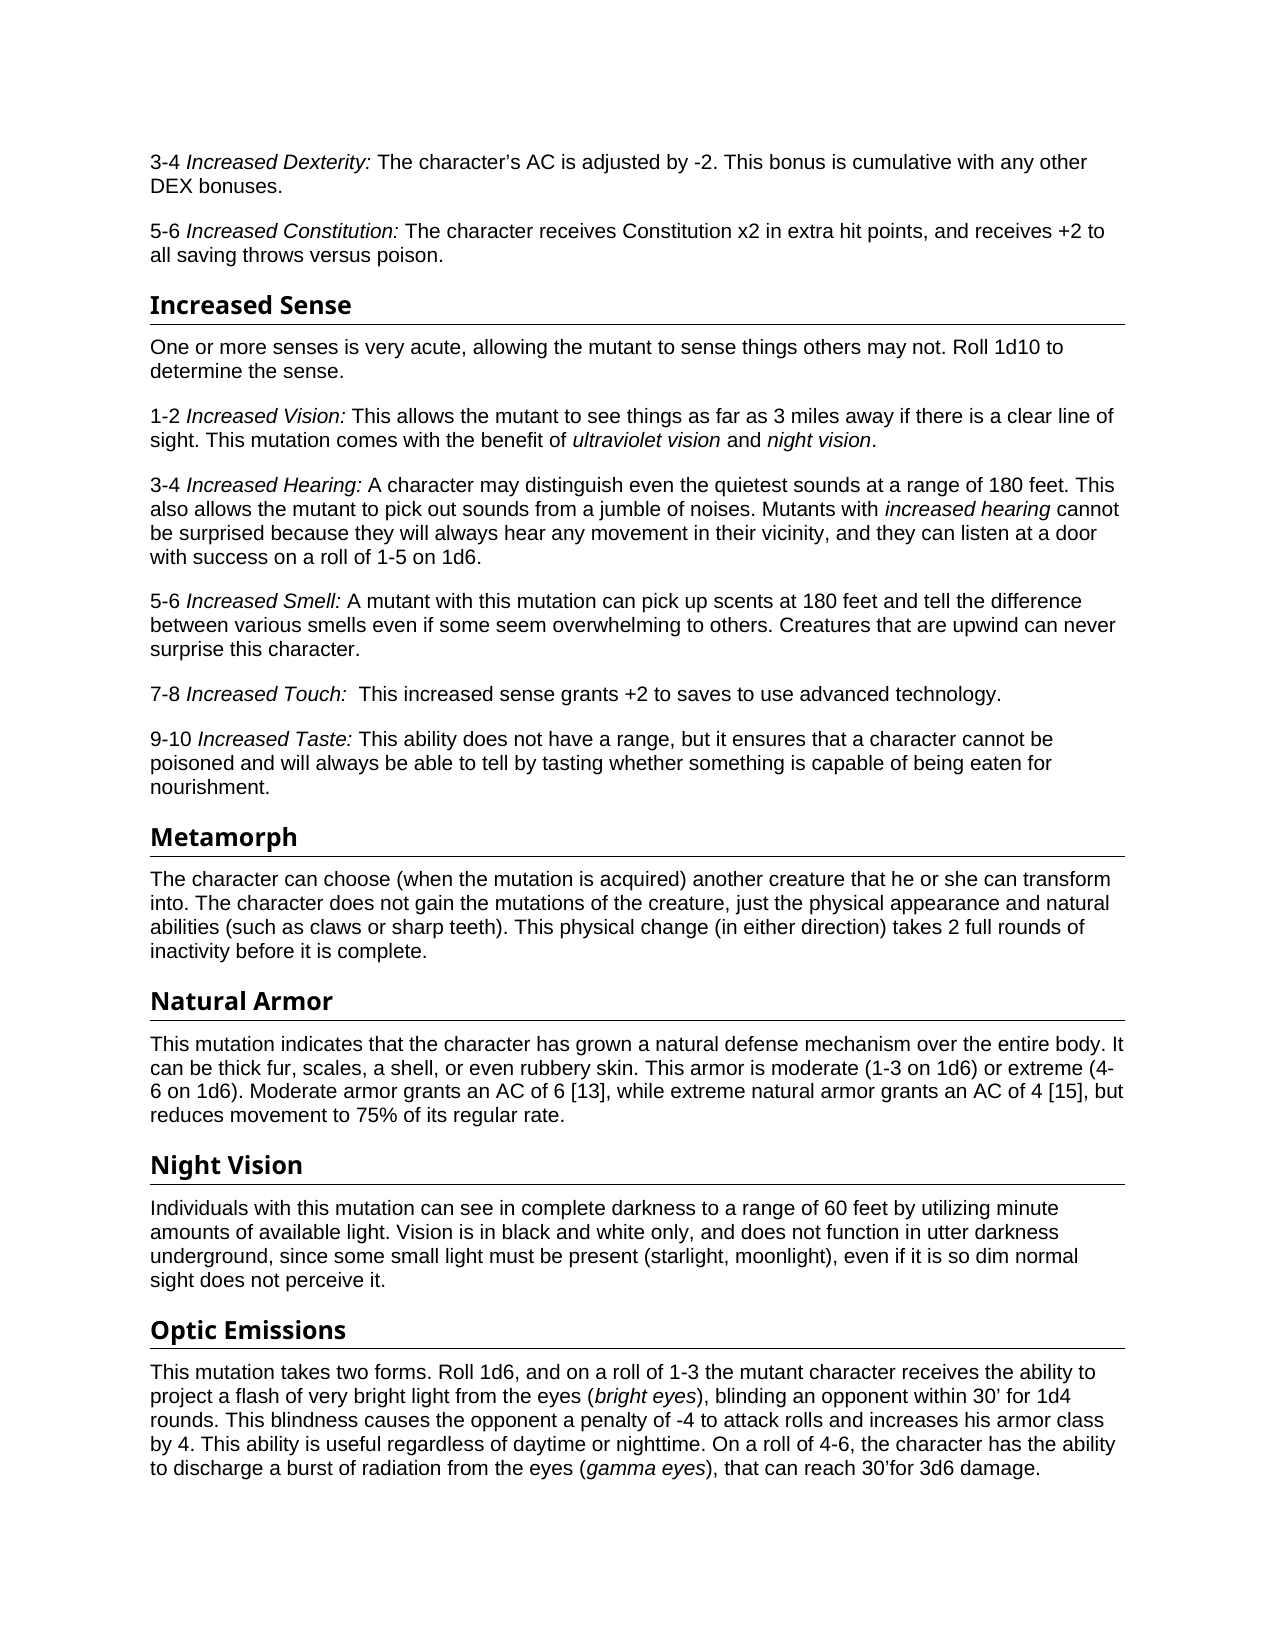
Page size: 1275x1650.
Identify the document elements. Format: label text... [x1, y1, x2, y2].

text 7-8 Increased Touch: This increased sense grants +2 to saves to use advanced technology. [150, 682, 1125, 706]
text 3-4 Increased Dexterity: The character’s AC is adjusted by -2. This bonus is cumulative with any other DEX bonuses. [150, 150, 1125, 198]
text 1-2 Increased Vision: This allows the mutant to see things as far as 3 miles away if there is a clear line of sight. This mutation comes with the benefit of ultraviolet vision and night vision. [150, 404, 1125, 452]
text 5-6 Increased Constitution: The character receives Constitution x2 in extra hit points, and receives +2 to all saving throws versus poison. [150, 219, 1125, 267]
text This mutation takes two forms. Roll 1d6, and on a roll of 1-3 the mutant character receives the ability to project a flash of very bright light from the eyes (bright eyes), blinding an opponent within 30’ for 1d4 rounds. This blindness causes the opponent a penalty of -4 to attack rolls and increases his armor class by 4. This ability is useful regardless of daytime or nighttime. On a roll of 4-6, the character has the ability to discharge a burst of radiation from the eyes (gamma eyes), that can reach 30’for 3d6 damage. [150, 1360, 1125, 1480]
subtitle Night Vision [150, 1148, 1125, 1184]
text 9-10 Increased Taste: This ability does not have a range, but it ensures that a character cannot be poisoned and will always be able to tell by tasting whether something is capable of being eaten for nourishment. [150, 727, 1125, 799]
subtitle Natural Armor [150, 984, 1125, 1020]
subtitle Increased Sense [150, 287, 1125, 324]
text 5-6 Increased Smell: A mutant with this mutation can pick up scents at 180 feet and tell the difference between various smells even if some seem overwhelming to others. Creatures that are upwind can never surprise this character. [150, 589, 1125, 661]
text One or more senses is very acute, allowing the mutant to sense things others may not. Roll 1d10 to determine the sense. [150, 335, 1125, 383]
text This mutation indicates that the character has grown a natural defense mechanism over the entire body. It can be thick fur, scales, a shell, or even rubbery skin. This armor is moderate (1-3 on 1d6) or extreme (4-6 on 1d6). Moderate armor grants an AC of 6 [13], while extreme natural armor grants an AC of 4 [15], but reduces movement to 75% of its regular rate. [150, 1031, 1125, 1127]
text The character can choose (when the mutation is acquired) another creature that he or she can transform into. The character does not gain the mutations of the creature, just the physical appearance and natural abilities (such as claws or sharp teeth). This physical change (in either direction) takes 2 full rounds of inactivity before it is complete. [150, 867, 1125, 963]
subtitle Metamorph [150, 819, 1125, 856]
text Individuals with this mutation can see in complete darkness to a range of 60 feet by utilizing minute amounts of available light. Vision is in black and white only, and does not function in utter darkness underground, since some small light must be present (starlight, moonlight), even if it is so dim normal sight does not perceive it. [150, 1196, 1125, 1291]
subtitle Optic Emissions [150, 1312, 1125, 1348]
text 3-4 Increased Hearing: A character may distinguish even the quietest sounds at a range of 180 feet. This also allows the mutant to pick out sounds from a jumble of noises. Mutants with increased hearing cannot be surprised because they will always hear any movement in their vicinity, and they can listen at a door with success on a roll of 1-5 on 1d6. [150, 473, 1125, 568]
